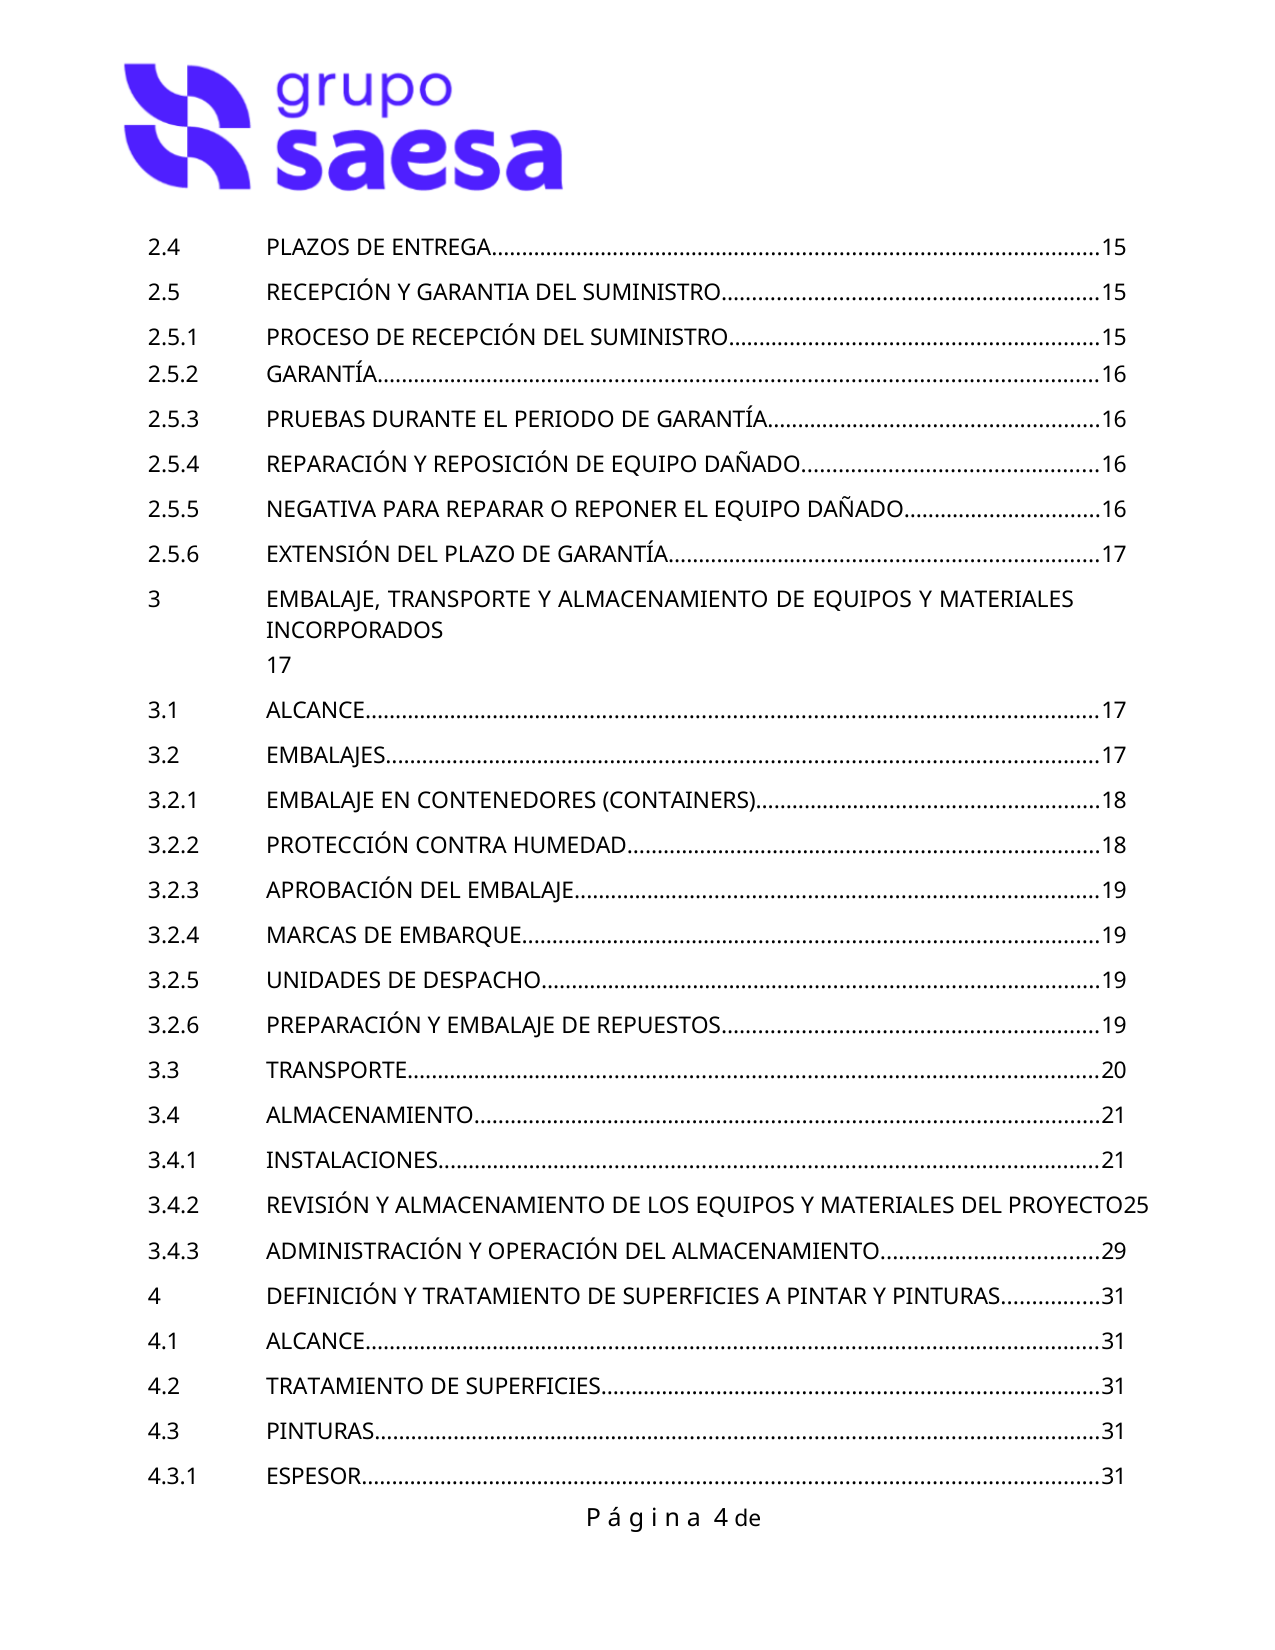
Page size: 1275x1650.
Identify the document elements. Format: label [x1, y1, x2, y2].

picture [112, 54, 569, 195]
